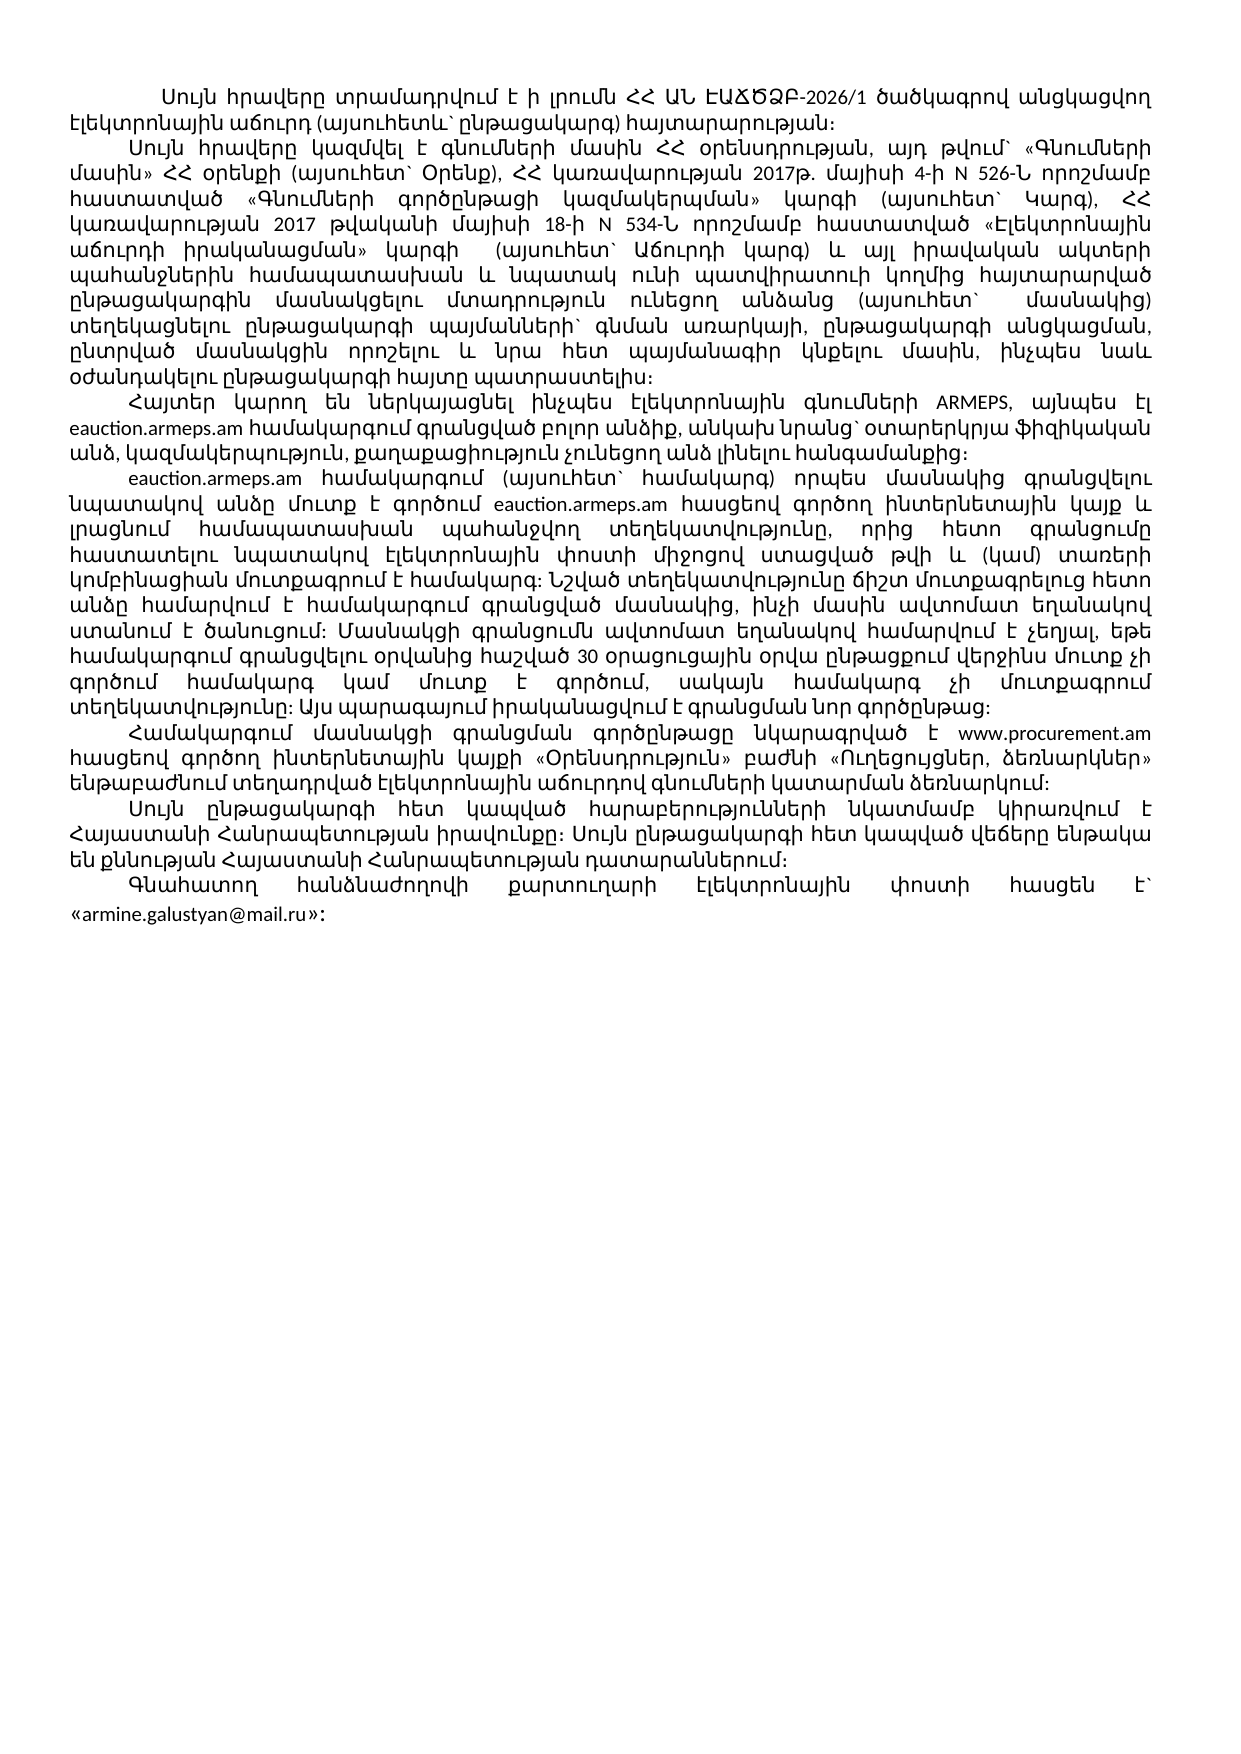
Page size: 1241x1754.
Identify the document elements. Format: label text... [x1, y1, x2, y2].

text eauction.armeps.am համակարգում (այսուհետ` համակարգ) որպես մասնակից գրանցվելու նպատակով անձը մուտք է գործում eauction.armeps.am հասցեով գործող ինտերնետային կայք և լրացնում համապատասխան պահանջվող տեղեկատվությունը, որից հետո գրանցումը հաստատելու նպատակով էլեկտրոնային փոստի միջոցով ստացված թվի և (կամ) տառերի կոմբինացիան մուտքագրում է համակարգ: Նշված տեղեկատվությունը ճիշտ մուտքագրելուց հետո անձը համարվում է համակարգում գրանցված մասնակից, ինչի մասին ավտոմատ եղանակով ստանում է ծանուցում: Մասնակցի գրանցումն ավտոմատ եղանակով համարվում է չեղյալ, եթե համակարգում գրանցվելու օրվանից հաշված 30 օրացուցային օրվա ընթացքում վերջինս մուտք չի գործում համակարգ կամ մուտք է գործում, սակայն համակարգ չի մուտքագրում տեղեկատվությունը: Այս պարագայում իրականացվում է գրանցման նոր գործընթաց: [69, 466, 1152, 720]
text Համակարգում մասնակցի գրանցման գործընթացը նկարագրված է www.procurement.am հասցեով գործող ինտերնետային կայքի «Օրենսդրություն» բաժնի «Ուղեցույցներ, ձեռնարկներ» ենթաբաժնում տեղադրված էլեկտրոնային աճուրդով գնումների կատարման ձեռնարկում: [69, 720, 1152, 796]
text Գնահատող հանձնաժողովի քարտուղարի էլեկտրոնային փոստի հասցեն է` «armine.galustyan@mail.ru»: [69, 872, 1152, 928]
text Հայտեր կարող են ներկայացնել ինչպես էլեկտրոնային գնումների ARMEPS, այնպես էլ eauction.armeps.am համակարգում գրանցված բոլոր անձիք, անկախ նրանց` օտարերկրյա ֆիզիկական անձ, կազմակերպություն, քաղաքացիություն չունեցող անձ լինելու հանգամանքից։ [69, 389, 1152, 466]
text Սույն ընթացակարգի հետ կապված հարաբերությունների նկատմամբ կիրառվում է Հայաստանի Հանրապետության իրավունքը։ Սույն ընթացակարգի հետ կապված վեճերը ենթակա են քննության Հայաստանի Հանրապետության դատարաններում։ [69, 796, 1152, 872]
text Սույն հրավերը տրամադրվում է ի լրումն ՀՀ ԱՆ ԷԱՃԾՁԲ-2026/1 ծածկագրով անցկացվող էլեկտրոնային աճուրդ (այսուհետև` ընթացակարգ) հայտարարության։ [69, 84, 1152, 135]
text Սույն հրավերը կազմվել է գնումների մասին ՀՀ օրենսդրության, այդ թվում` «Գնումների մասին» ՀՀ օրենքի (այսուհետ` Օրենք), ՀՀ կառավարության 2017թ. մայիսի 4-ի N 526-Ն որոշմամբ հաստատված «Գնումների գործընթացի կազմակերպման» կարգի (այսուհետ` Կարգ), ՀՀ կառավարության 2017 թվականի մայիսի 18-ի N 534-Ն որոշմամբ հաստատված «Էլեկտրոնային աճուրդի իրականացման» կարգի (այսուհետ` Աճուրդի կարգ) և այլ իրավական ակտերի պահանջներին համապատասխան և նպատակ ունի պատվիրատուի կողմից հայտարարված ընթացակարգին մասնակցելու մտադրություն ունեցող անձանց (այսուհետ` մասնակից) տեղեկացնելու ընթացակարգի պայմանների` գնման առարկայի, ընթացակարգի անցկացման, ընտրված մասնակցին որոշելու և նրա հետ պայմանագիր կնքելու մասին, ինչպես նաև օժանդակելու ընթացակարգի հայտը պատրաստելիս։ [69, 135, 1152, 389]
